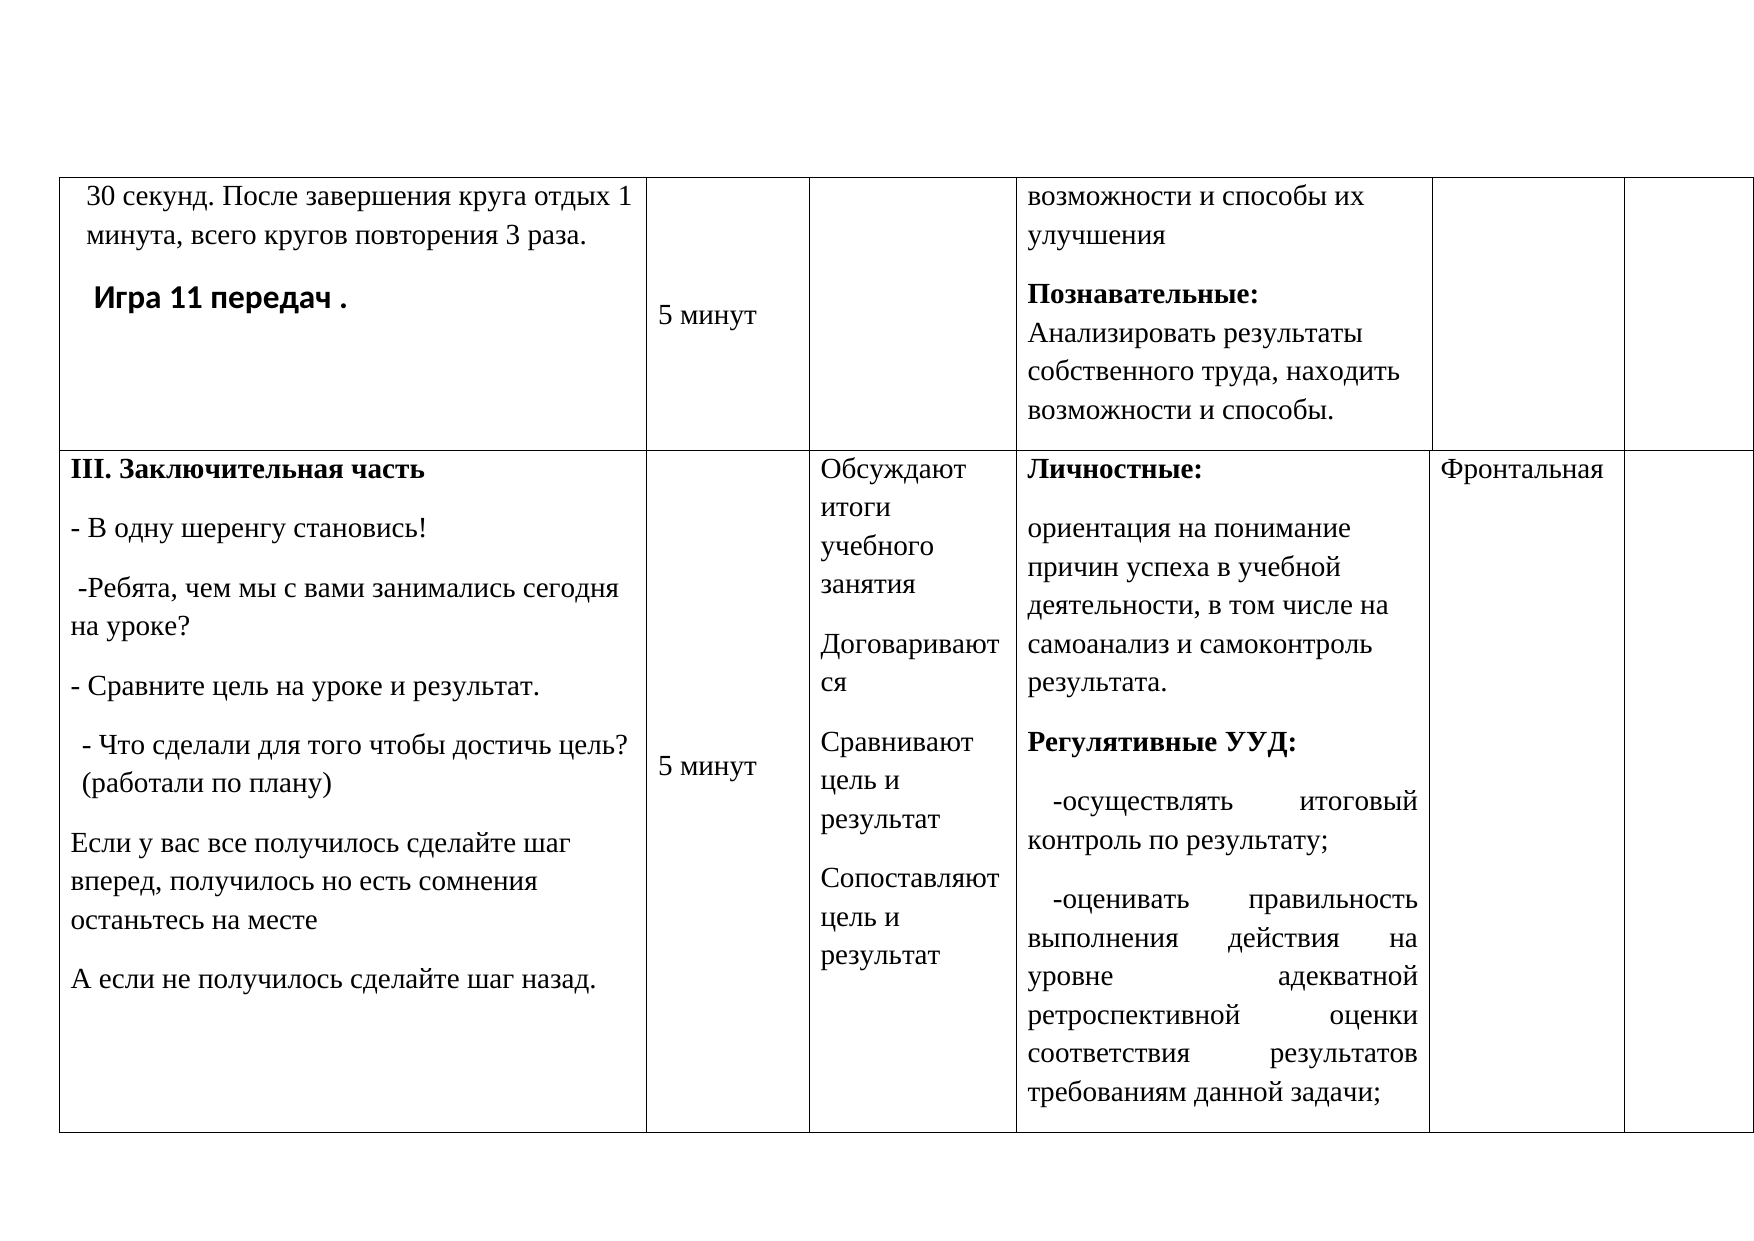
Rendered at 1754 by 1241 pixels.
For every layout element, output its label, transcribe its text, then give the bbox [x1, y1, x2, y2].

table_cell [1017, 451, 1429, 1132]
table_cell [60, 178, 646, 450]
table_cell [810, 451, 1016, 1132]
table_cell Фронтальная [1430, 451, 1624, 1132]
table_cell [1433, 178, 1624, 450]
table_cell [810, 178, 1016, 450]
table_cell [1625, 451, 1753, 1132]
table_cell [60, 451, 646, 1132]
table_cell 5 минут [647, 451, 809, 1132]
table_cell [1625, 178, 1753, 450]
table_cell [1017, 178, 1432, 450]
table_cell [647, 178, 809, 450]
